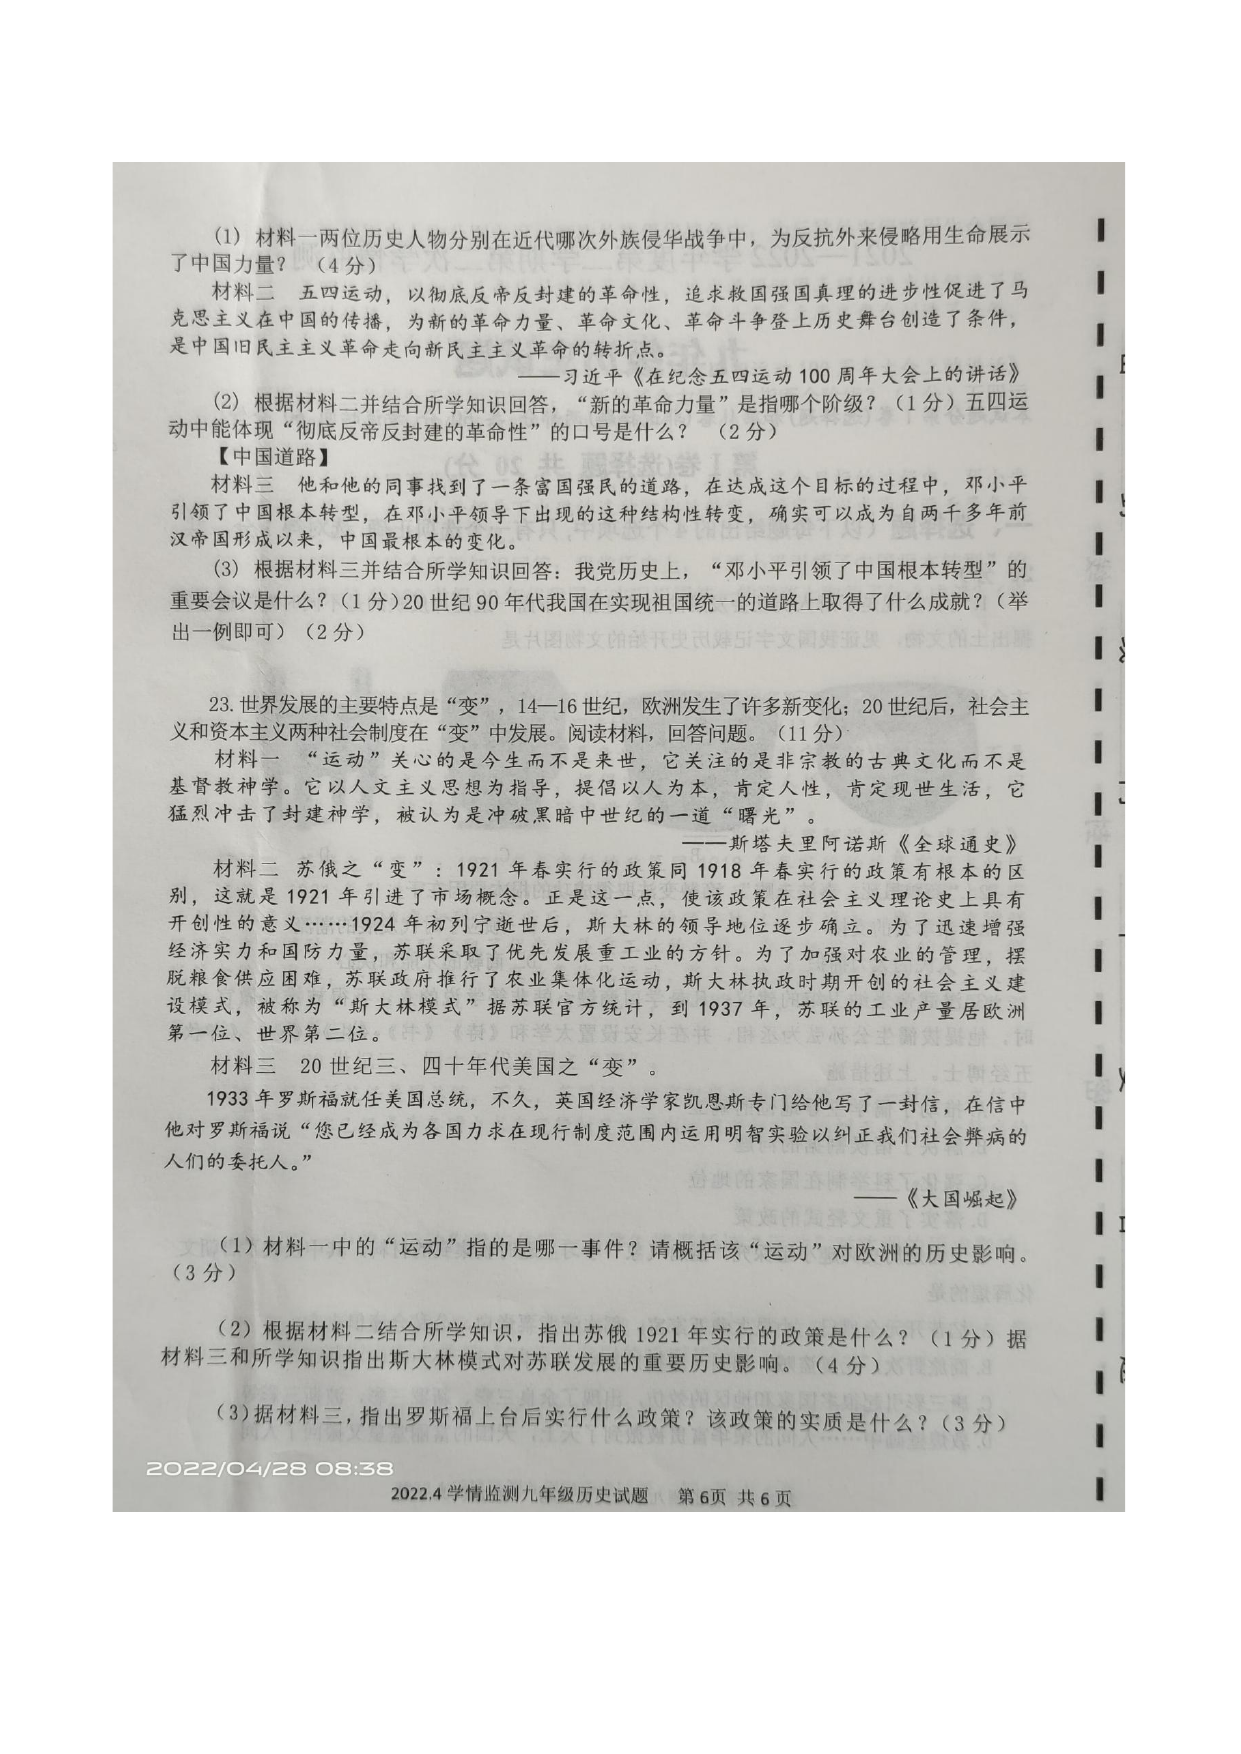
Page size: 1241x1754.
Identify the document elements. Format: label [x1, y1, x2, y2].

picture [112, 162, 1125, 1512]
